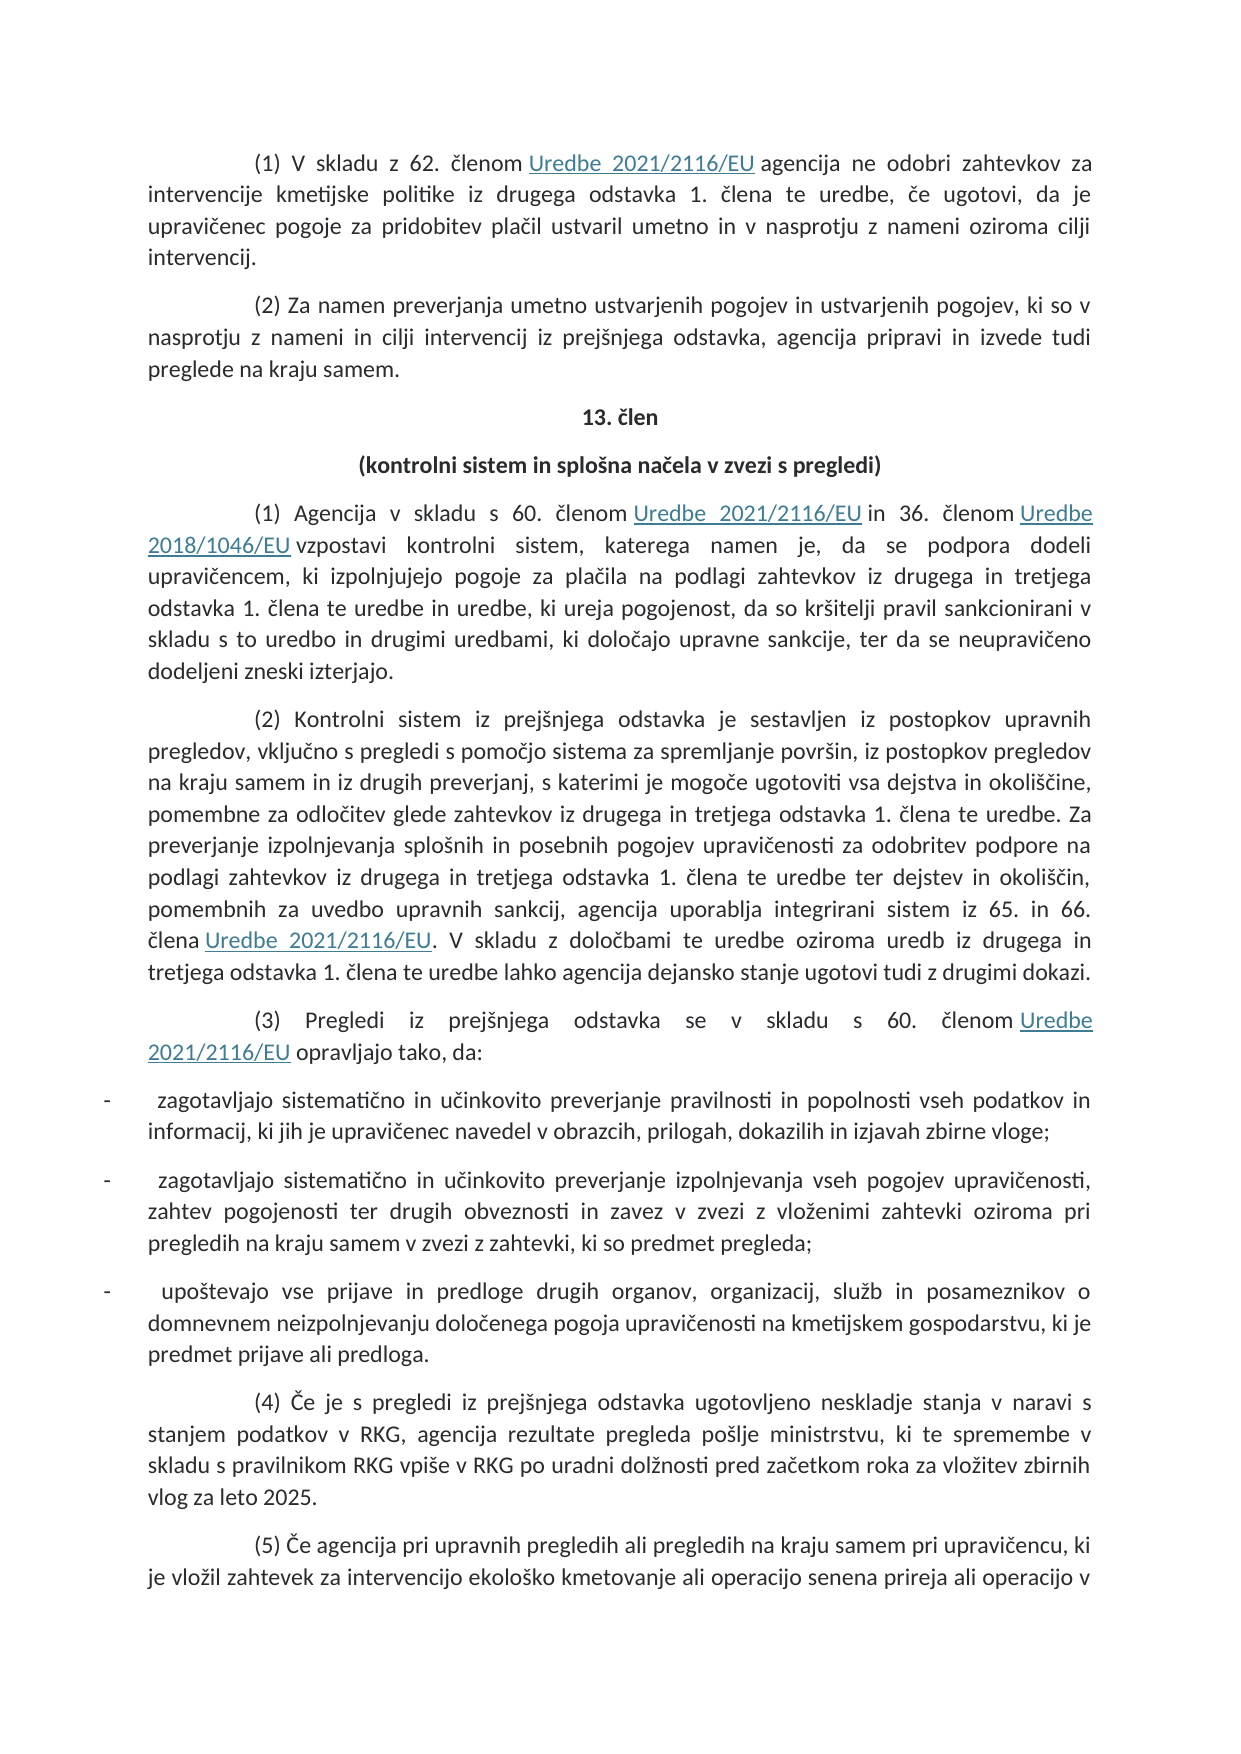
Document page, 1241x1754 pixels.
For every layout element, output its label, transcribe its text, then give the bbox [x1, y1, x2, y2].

text - zagotavljajo sistematično in učinkovito preverjanje izpolnjevanja vseh pogojev upravičenosti, zahtev pogojenosti ter drugih obveznosti in zavez v zvezi z vloženimi zahtevki oziroma pri pregledih na kraju samem v zvezi z zahtevki, ki so predmet pregleda; [103, 1165, 1093, 1257]
text (1) V skladu z 62. členom Uredbe 2021/2116/EU agencija ne odobri zahtevkov za intervencije kmetijske politike iz drugega odstavka 1. člena te uredbe, če ugotovi, da je upravičenec pogoje za pridobitev plačil ustvaril umetno in v nasprotju z nameni oziroma cilji intervencij. [148, 148, 1093, 272]
text (3) Pregledi iz prejšnjega odstavka se v skladu s 60. členom Uredbe 2021/2116/EU opravljajo tako, da: [148, 1005, 1093, 1066]
text (2) Kontrolni sistem iz prejšnjega odstavka je sestavljen iz postopkov upravnih pregledov, vključno s pregledi s pomočjo sistema za spremljanje površin, iz postopkov pregledov na kraju samem in iz drugih preverjanj, s katerimi je mogoče ugotoviti vsa dejstva in okoliščine, pomembne za odločitev glede zahtevkov iz drugega in tretjega odstavka 1. člena te uredbe. Za preverjanje izpolnjevanja splošnih in posebnih pogojev upravičenosti za odobritev podpore na podlagi zahtevkov iz drugega in tretjega odstavka 1. člena te uredbe ter dejstev in okoliščin, pomembnih za uvedbo upravnih sankcij, agencija uporablja integrirani sistem iz 65. in 66. člena Uredbe 2021/2116/EU. V skladu z določbami te uredbe oziroma uredb iz drugega in tretjega odstavka 1. člena te uredbe lahko agencija dejansko stanje ugotovi tudi z drugimi dokazi. [148, 704, 1093, 986]
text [148, 1530, 1093, 1591]
text (4) Če je s pregledi iz prejšnjega odstavka ugotovljeno neskladje stanja v naravi s stanjem podatkov v RKG, agencija rezultate pregleda pošlje ministrstvu, ki te spremembe v skladu s pravilnikom RKG vpiše v RKG po uradni dolžnosti pred začetkom roka za vložitev zbirnih vlog za leto 2025. [148, 1387, 1093, 1511]
text 13. člen [148, 402, 1093, 431]
text (2) Za namen preverjanja umetno ustvarjenih pogojev in ustvarjenih pogojev, ki so v nasprotju z nameni in cilji intervencij iz prejšnjega odstavka, agencija pripravi in izvede tudi preglede na kraju samem. [148, 291, 1093, 383]
text (kontrolni sistem in splošna načela v zvezi s pregledi) [148, 450, 1093, 479]
text - zagotavljajo sistematično in učinkovito preverjanje pravilnosti in popolnosti vseh podatkov in informacij, ki jih je upravičenec navedel v obrazcih, prilogah, dokazilih in izjavah zbirne vloge; [103, 1085, 1093, 1146]
text (1) Agencija v skladu s 60. členom Uredbe 2021/2116/EU in 36. členom Uredbe 2018/1046/EU vzpostavi kontrolni sistem, katerega namen je, da se podpora dodeli upravičencem, ki izpolnjujejo pogoje za plačila na podlagi zahtevkov iz drugega in tretjega odstavka 1. člena te uredbe in uredbe, ki ureja pogojenost, da so kršitelji pravil sankcionirani v skladu s to uredbo in drugimi uredbami, ki določajo upravne sankcije, ter da se neupravičeno dodeljeni zneski izterjajo. [148, 498, 1093, 685]
text - upoštevajo vse prijave in predloge drugih organov, organizacij, služb in posameznikov o domnevnem neizpolnjevanju določenega pogoja upravičenosti na kmetijskem gospodarstvu, ki je predmet prijave ali predloga. [103, 1276, 1093, 1368]
